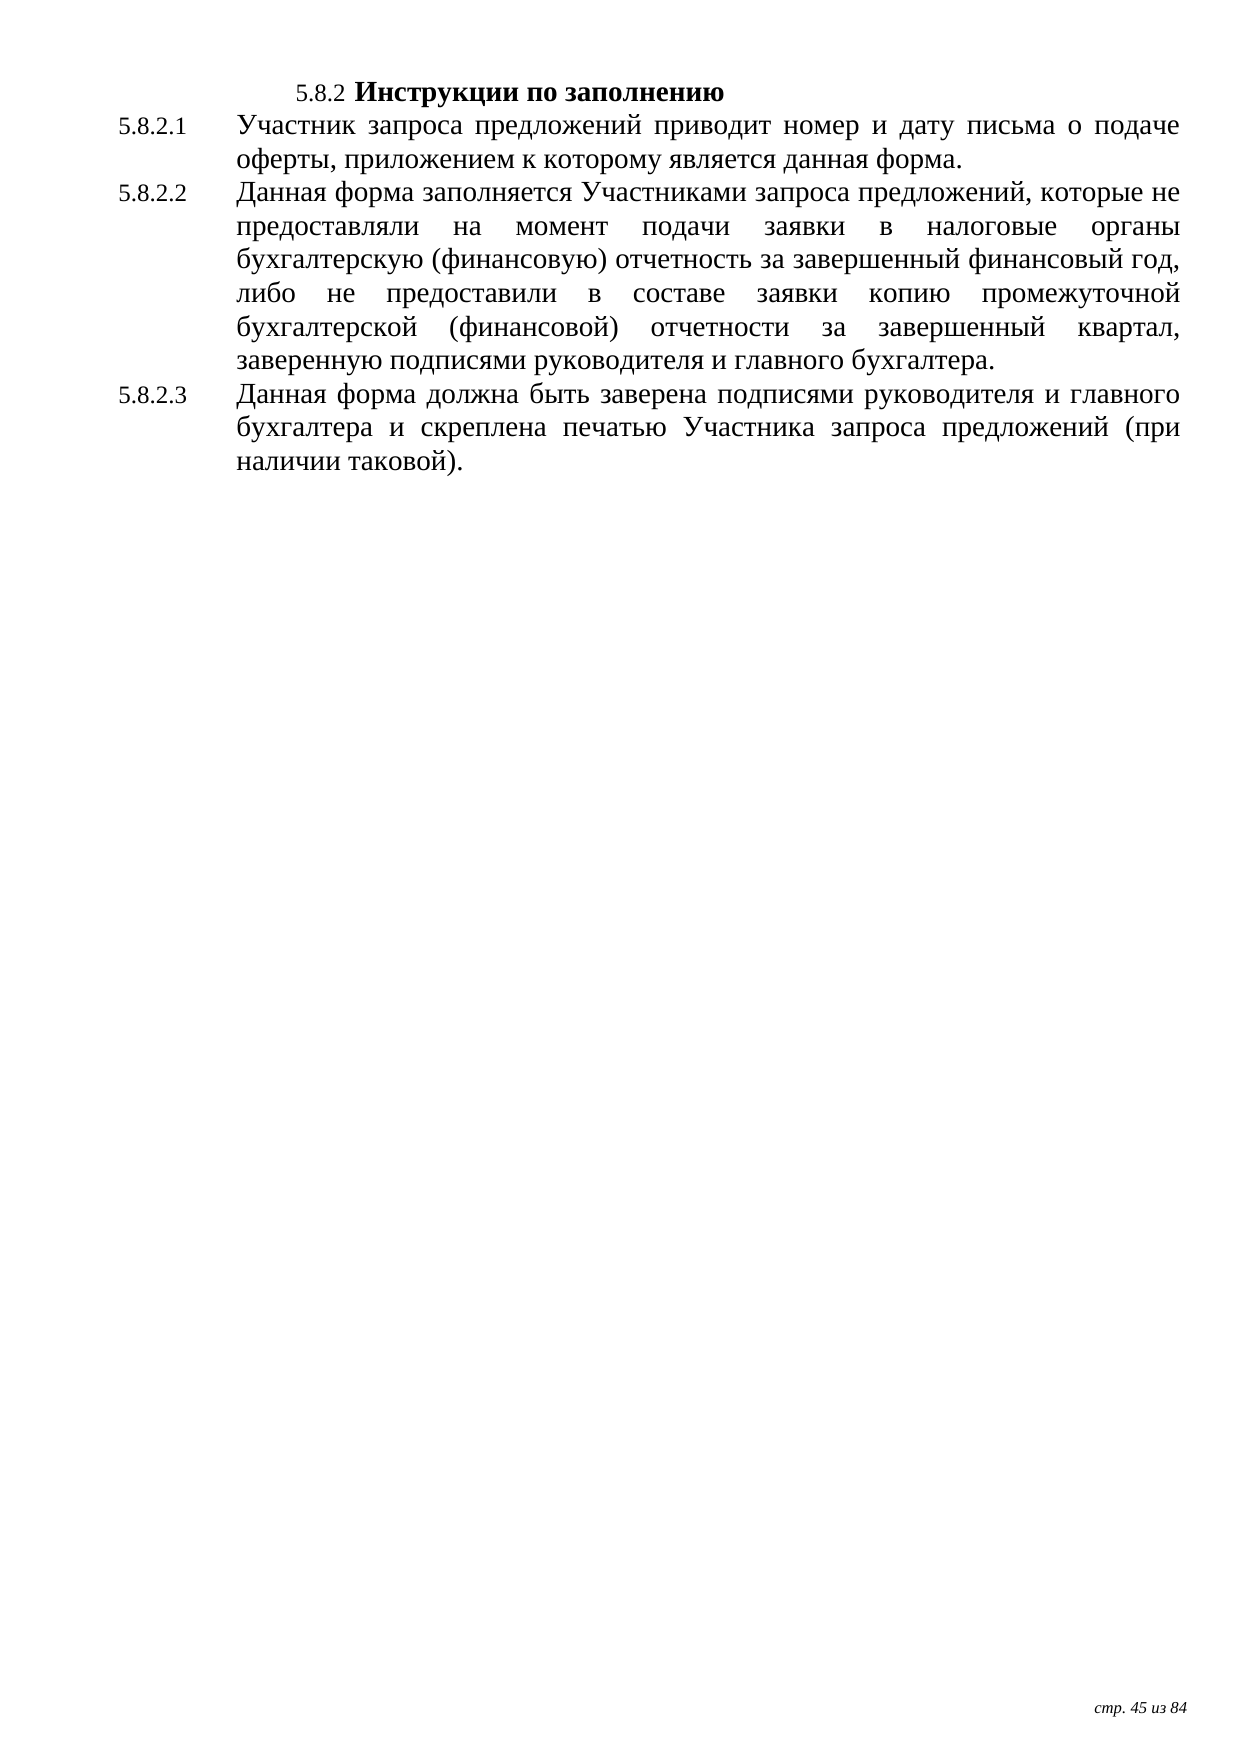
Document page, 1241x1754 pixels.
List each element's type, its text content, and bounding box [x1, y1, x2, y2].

text Инструкции по заполнению [236, 74, 1181, 107]
text Участник запроса предложений приводит номер и дату письма о подаче оферты, приложением к которому является данная форма. [118, 107, 1181, 174]
text Данная форма заполняется Участниками запроса предложений, которые не предоставляли на момент подачи заявки в налоговые органы бухгалтерскую (финансовую) отчетность за завершенный финансовый год, либо не предоставили в составе заявки копию промежуточной бухгалтерской (финансовой) отчетности за завершенный квартал, заверенную подписями руководителя и главного бухгалтера. [118, 174, 1181, 376]
text Данная форма должна быть заверена подписями руководителя и главного бухгалтера и скреплена печатью Участника запроса предложений (при наличии таковой). [118, 376, 1181, 476]
